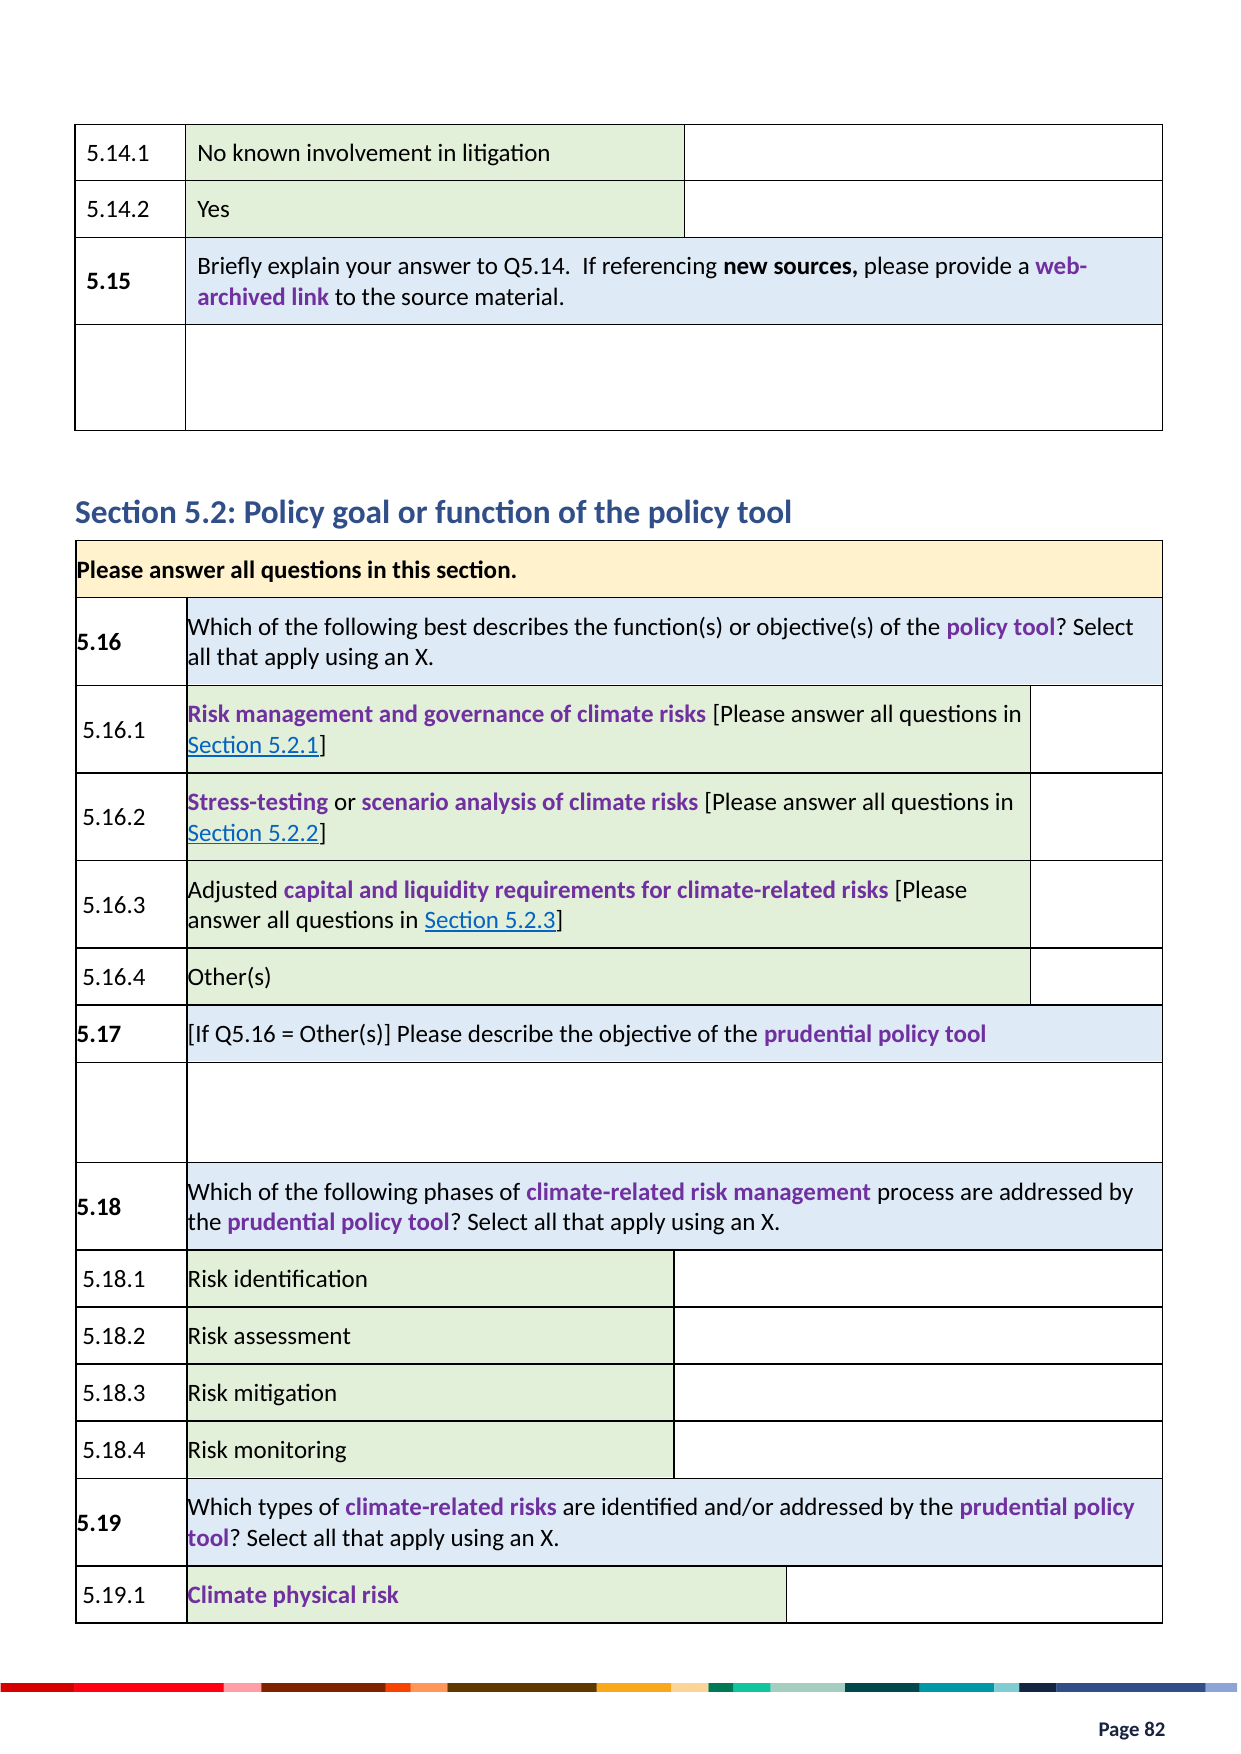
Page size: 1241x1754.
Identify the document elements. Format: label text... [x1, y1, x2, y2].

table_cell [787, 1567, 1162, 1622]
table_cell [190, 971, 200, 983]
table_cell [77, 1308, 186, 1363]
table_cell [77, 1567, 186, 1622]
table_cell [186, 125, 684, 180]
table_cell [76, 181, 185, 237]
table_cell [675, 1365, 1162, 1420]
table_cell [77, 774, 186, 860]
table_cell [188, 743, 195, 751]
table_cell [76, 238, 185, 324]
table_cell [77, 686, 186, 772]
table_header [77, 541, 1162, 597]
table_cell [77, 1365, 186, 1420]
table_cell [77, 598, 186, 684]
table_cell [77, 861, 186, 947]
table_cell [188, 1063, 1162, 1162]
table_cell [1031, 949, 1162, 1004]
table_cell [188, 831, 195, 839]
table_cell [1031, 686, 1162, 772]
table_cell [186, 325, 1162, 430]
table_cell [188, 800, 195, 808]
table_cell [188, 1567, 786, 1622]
picture [0, 1683, 1236, 1692]
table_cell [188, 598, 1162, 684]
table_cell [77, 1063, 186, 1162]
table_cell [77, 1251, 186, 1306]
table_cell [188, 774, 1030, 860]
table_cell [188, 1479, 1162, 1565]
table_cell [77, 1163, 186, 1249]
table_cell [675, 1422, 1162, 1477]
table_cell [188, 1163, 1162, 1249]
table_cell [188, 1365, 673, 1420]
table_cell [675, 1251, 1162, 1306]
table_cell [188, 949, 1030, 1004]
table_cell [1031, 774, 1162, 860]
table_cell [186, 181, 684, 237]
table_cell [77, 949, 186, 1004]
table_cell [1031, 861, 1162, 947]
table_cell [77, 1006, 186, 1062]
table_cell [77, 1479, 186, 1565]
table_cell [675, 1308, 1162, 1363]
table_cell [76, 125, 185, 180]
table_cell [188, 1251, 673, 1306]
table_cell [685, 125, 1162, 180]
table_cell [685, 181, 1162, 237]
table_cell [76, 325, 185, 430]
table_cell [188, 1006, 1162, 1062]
subtitle Section 5.2: Policy goal or function of the policy tool [75, 491, 1165, 531]
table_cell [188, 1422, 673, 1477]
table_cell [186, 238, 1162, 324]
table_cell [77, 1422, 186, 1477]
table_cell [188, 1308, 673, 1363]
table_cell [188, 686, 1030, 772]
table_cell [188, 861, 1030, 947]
